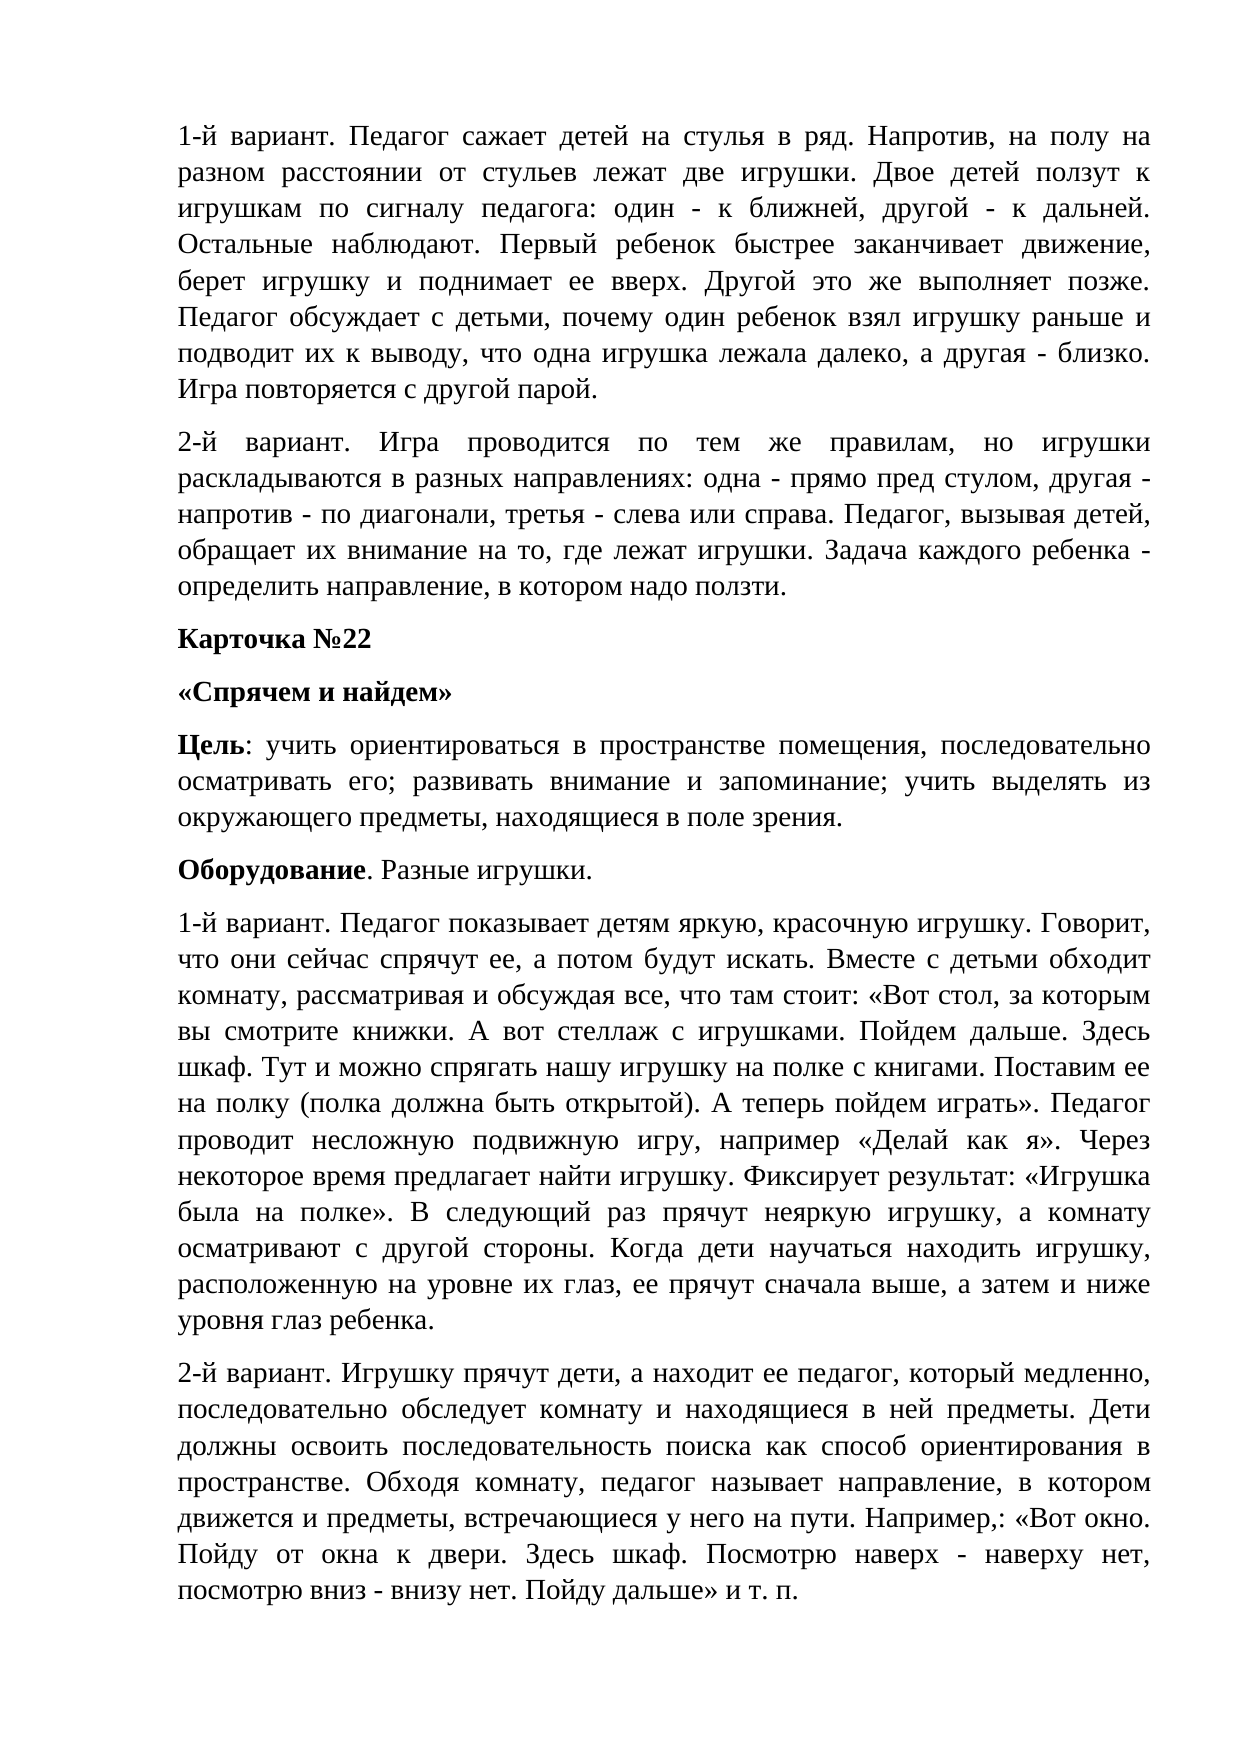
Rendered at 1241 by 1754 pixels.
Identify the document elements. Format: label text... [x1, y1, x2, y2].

text 2-й вариант. Игрушку прячут дети, а находит ее педагог, который медленно, последовательно обследует комнату и находящиеся в ней предметы. Дети должны освоить последовательность поиска как способ ориентирования в пространстве. Обходя комнату, педагог называет направление, в котором движется и предметы, встречающиеся у него на пути. Например,: «Вот окно. Пойду от окна к двери. Здесь шкаф. Посмотрю наверх - наверху нет, посмотрю вниз - внизу нет. Пойду дальше» и т. п. [177, 1355, 1152, 1606]
text Цель: учить ориентироваться в пространстве помещения, последовательно осматривать его; развивать внимание и запоминание; учить выделять из окружающего предметы, находящиеся в поле зрения. [177, 727, 1152, 833]
text 1-й вариант. Педагог показывает детям яркую, красочную игрушку. Говорит, что они сейчас спрячут ее, а потом будут искать. Вместе с детьми обходит комнату, рассматривая и обсуждая все, что там стоит: «Вот стол, за которым вы смотрите книжки. А вот стеллаж с игрушками. Пойдем дальше. Здесь шкаф. Тут и можно спрягать нашу игрушку на полке с книгами. Поставим ее на полку (полка должна быть открытой). А теперь пойдем играть». Педагог проводит несложную подвижную игру, например «Делай как я». Через некоторое время предлагает найти игрушку. Фиксирует результат: «Игрушка была на полке». В следующий раз прячут неяркую игрушку, а комнату осматривают с другой стороны. Когда дети научаться находить игрушку, расположенную на уровне их глаз, ее прячут сначала выше, а затем и ниже уровня глаз ребенка. [177, 905, 1152, 1336]
text «Спрячем и найдем» [177, 674, 1152, 708]
text Карточка №22 [177, 621, 1152, 655]
text 1-й вариант. Педагог сажает детей на стулья в ряд. Напротив, на полу на разном расстоянии от стульев лежат две игрушки. Двое детей ползут к игрушкам по сигналу педагога: один - к ближней, другой - к дальней. Остальные наблюдают. Первый ребенок быстрее заканчивает движение, берет игрушку и поднимает ее вверх. Другой это же выполняет позже. Педагог обсуждает с детьми, почему один ребенок взял игрушку раньше и подводит их к выводу, что одна игрушка лежала далеко, а другая - близко. Игра повторяется с другой парой. [177, 118, 1152, 405]
text Оборудование. Разные игрушки. [177, 852, 1152, 886]
text 2-й вариант. Игра проводится по тем же правилам, но игрушки раскладываются в разных направлениях: одна - прямо пред стулом, другая - напротив - по диагонали, третья - слева или справа. Педагог, вызывая детей, обращает их внимание на то, где лежат игрушки. Задача каждого ребенка - определить направление, в котором надо ползти. [177, 424, 1152, 602]
